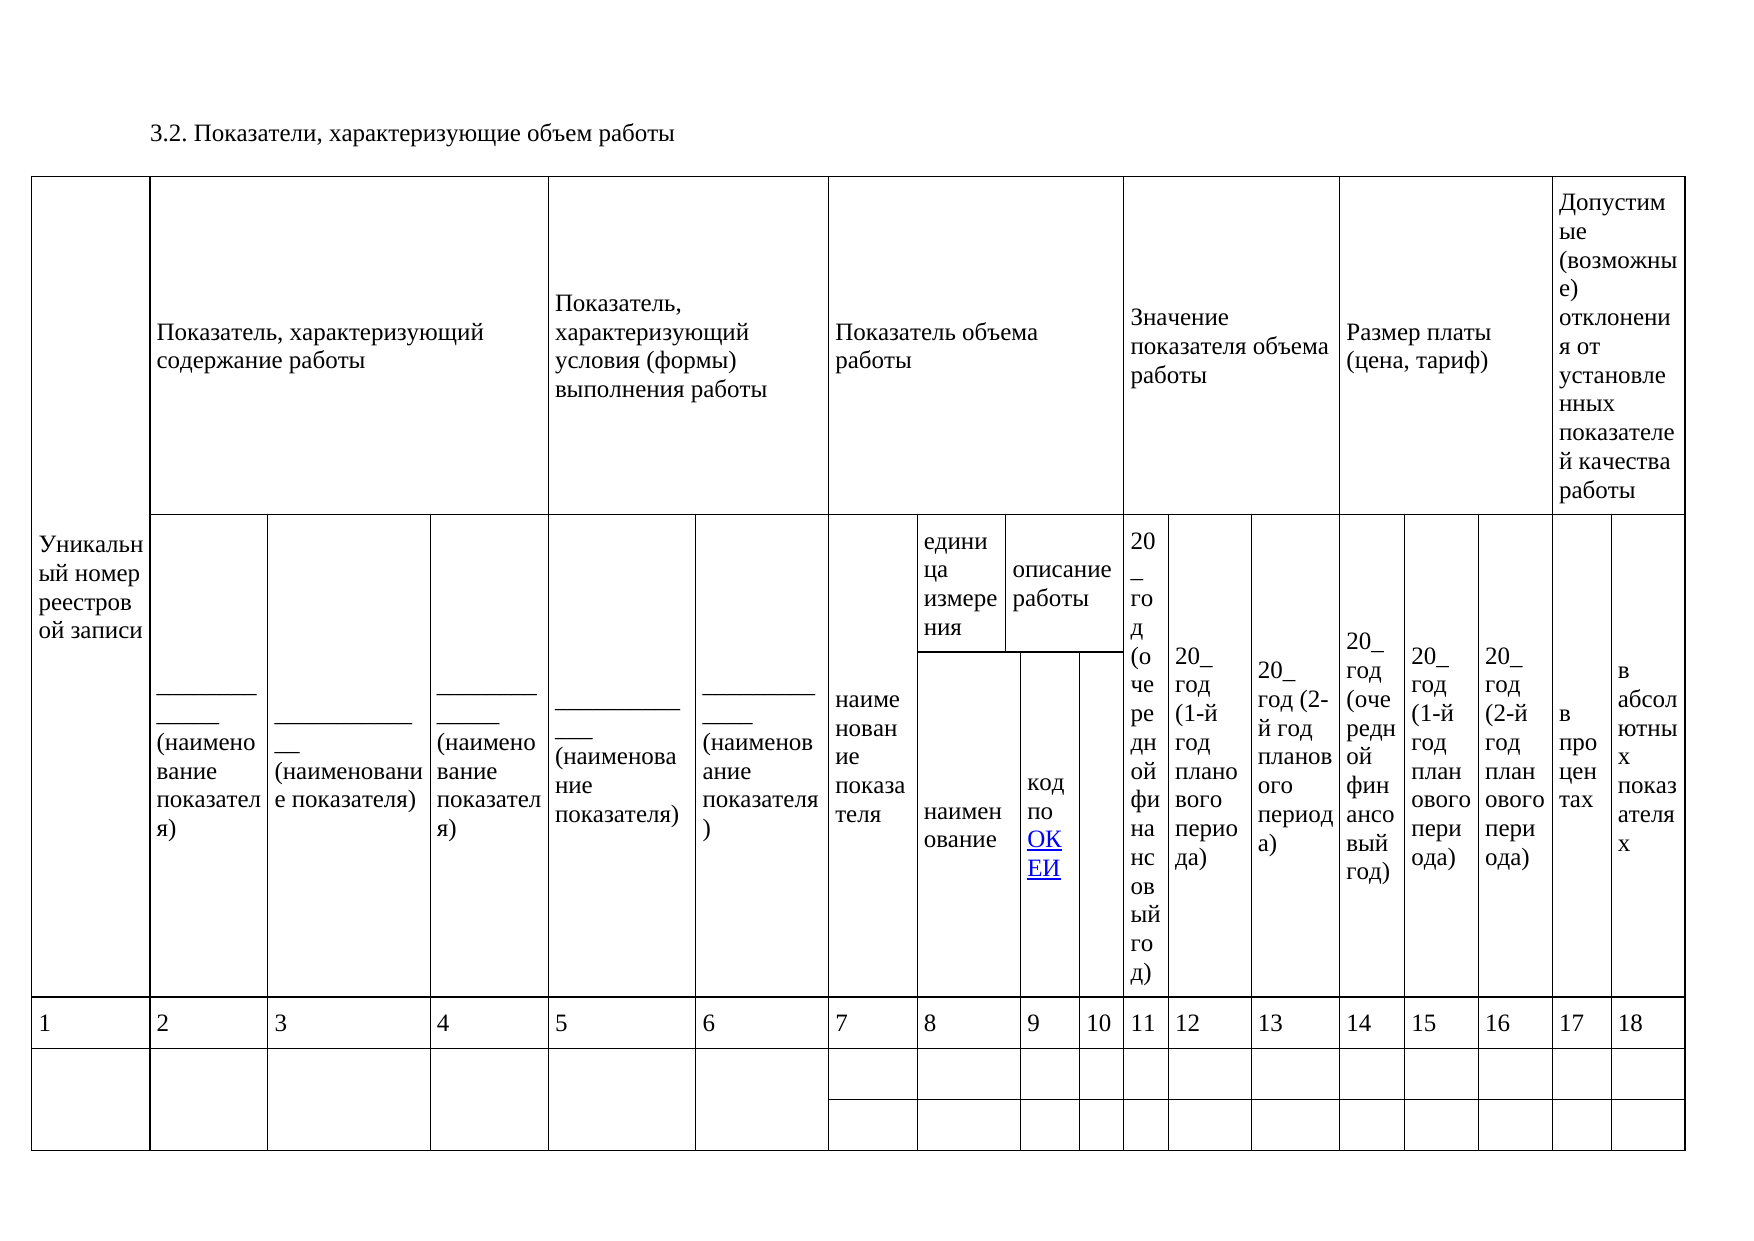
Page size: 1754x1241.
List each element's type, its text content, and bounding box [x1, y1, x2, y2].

table_cell в процентах [1553, 515, 1611, 996]
table_cell 5 [549, 998, 695, 1047]
table_header Значение показателя объема работы [1124, 177, 1339, 514]
table_cell [1340, 1049, 1404, 1098]
table_cell [1021, 1049, 1079, 1098]
table_cell 10 [1080, 998, 1123, 1047]
table_cell 4 [431, 998, 548, 1047]
table_cell 15 [1405, 998, 1478, 1047]
table_header Допустимые (возможные) отклонения от установленных показателей качества работы [1553, 177, 1684, 514]
table_cell [431, 1049, 548, 1149]
table_cell _____________ (наименование показателя) [549, 515, 695, 996]
table_header Показатель, характеризующий условия (формы) выполнения работы [549, 177, 828, 514]
table_cell _____________ (наименование показателя) [431, 515, 548, 996]
table_cell [1124, 1049, 1168, 1098]
table_cell [829, 1049, 917, 1098]
table_cell 14 [1340, 998, 1404, 1047]
table_cell [1612, 1100, 1684, 1149]
table_cell [151, 1049, 267, 1149]
table_cell [1021, 1100, 1079, 1149]
table_cell 9 [1021, 998, 1079, 1047]
table_cell 20_ год (2-й год планового периода) [1479, 515, 1552, 996]
table_cell 20_ год (1-й год планового периода) [1169, 515, 1251, 996]
table_cell 20_ год (2-й год планового периода) [1252, 515, 1339, 996]
table_cell _____________ (наименование показателя) [268, 515, 430, 996]
table_cell 11 [1124, 998, 1168, 1047]
table_cell [1479, 1049, 1552, 1098]
table_cell 16 [1479, 998, 1552, 1047]
table_cell 20_ год (очередной финансовый год) [1340, 515, 1404, 996]
table_cell единица измерения [918, 515, 1005, 651]
table_cell [1340, 1100, 1404, 1149]
table_cell наименование показателя [829, 515, 917, 996]
table_cell [1479, 1100, 1552, 1149]
table_cell [268, 1049, 430, 1149]
table_cell [1252, 1049, 1339, 1098]
table_cell 3 [268, 998, 430, 1047]
table_cell [1405, 1049, 1478, 1098]
table_cell [696, 1049, 828, 1149]
table_cell [549, 1049, 695, 1149]
table_cell [1405, 1100, 1478, 1149]
table_cell описание работы [1006, 515, 1123, 651]
table_cell код по ОКЕИ [1021, 653, 1079, 996]
table_header Показатель объема работы [829, 177, 1123, 514]
table_cell [32, 1049, 149, 1149]
table_cell 6 [696, 998, 828, 1047]
table_cell [1169, 1100, 1251, 1149]
table_header Показатель, характеризующий содержание работы [151, 177, 548, 514]
table_cell 13 [1252, 998, 1339, 1047]
table_cell в абсолютных показателях [1612, 515, 1684, 996]
table_cell [918, 1049, 1020, 1098]
table_cell [1080, 653, 1123, 996]
table_cell [1080, 1049, 1123, 1098]
table_cell 2 [151, 998, 267, 1047]
table_cell [1169, 1049, 1251, 1098]
table_header Размер платы (цена, тариф) [1340, 177, 1552, 514]
table_cell [1124, 1100, 1168, 1149]
table_cell [1553, 1100, 1611, 1149]
table_cell _____________ (наименование показателя) [696, 515, 828, 996]
table_cell 12 [1169, 998, 1251, 1047]
table_cell 17 [1553, 998, 1611, 1047]
table_header Уникальный номер реестровой записи [32, 177, 149, 996]
table_cell [829, 1100, 917, 1149]
table_cell [918, 1100, 1020, 1149]
table_cell [1612, 1049, 1684, 1098]
table_cell [1080, 1100, 1123, 1149]
table_cell [1252, 1100, 1339, 1149]
table_cell 7 [829, 998, 917, 1047]
table_cell 20_ год (очередной финансовый год) [1124, 515, 1168, 996]
table_cell [1553, 1049, 1611, 1098]
table_cell _____________ (наименование показателя) [151, 515, 267, 996]
table_cell наименование [918, 653, 1020, 996]
table_cell 20_ год (1-й год планового периода) [1405, 515, 1478, 996]
table_cell 1 [32, 998, 149, 1047]
text 3.2. Показатели, характеризующие объем работы [150, 118, 1713, 147]
table_cell 18 [1612, 998, 1684, 1047]
table_cell 8 [918, 998, 1020, 1047]
